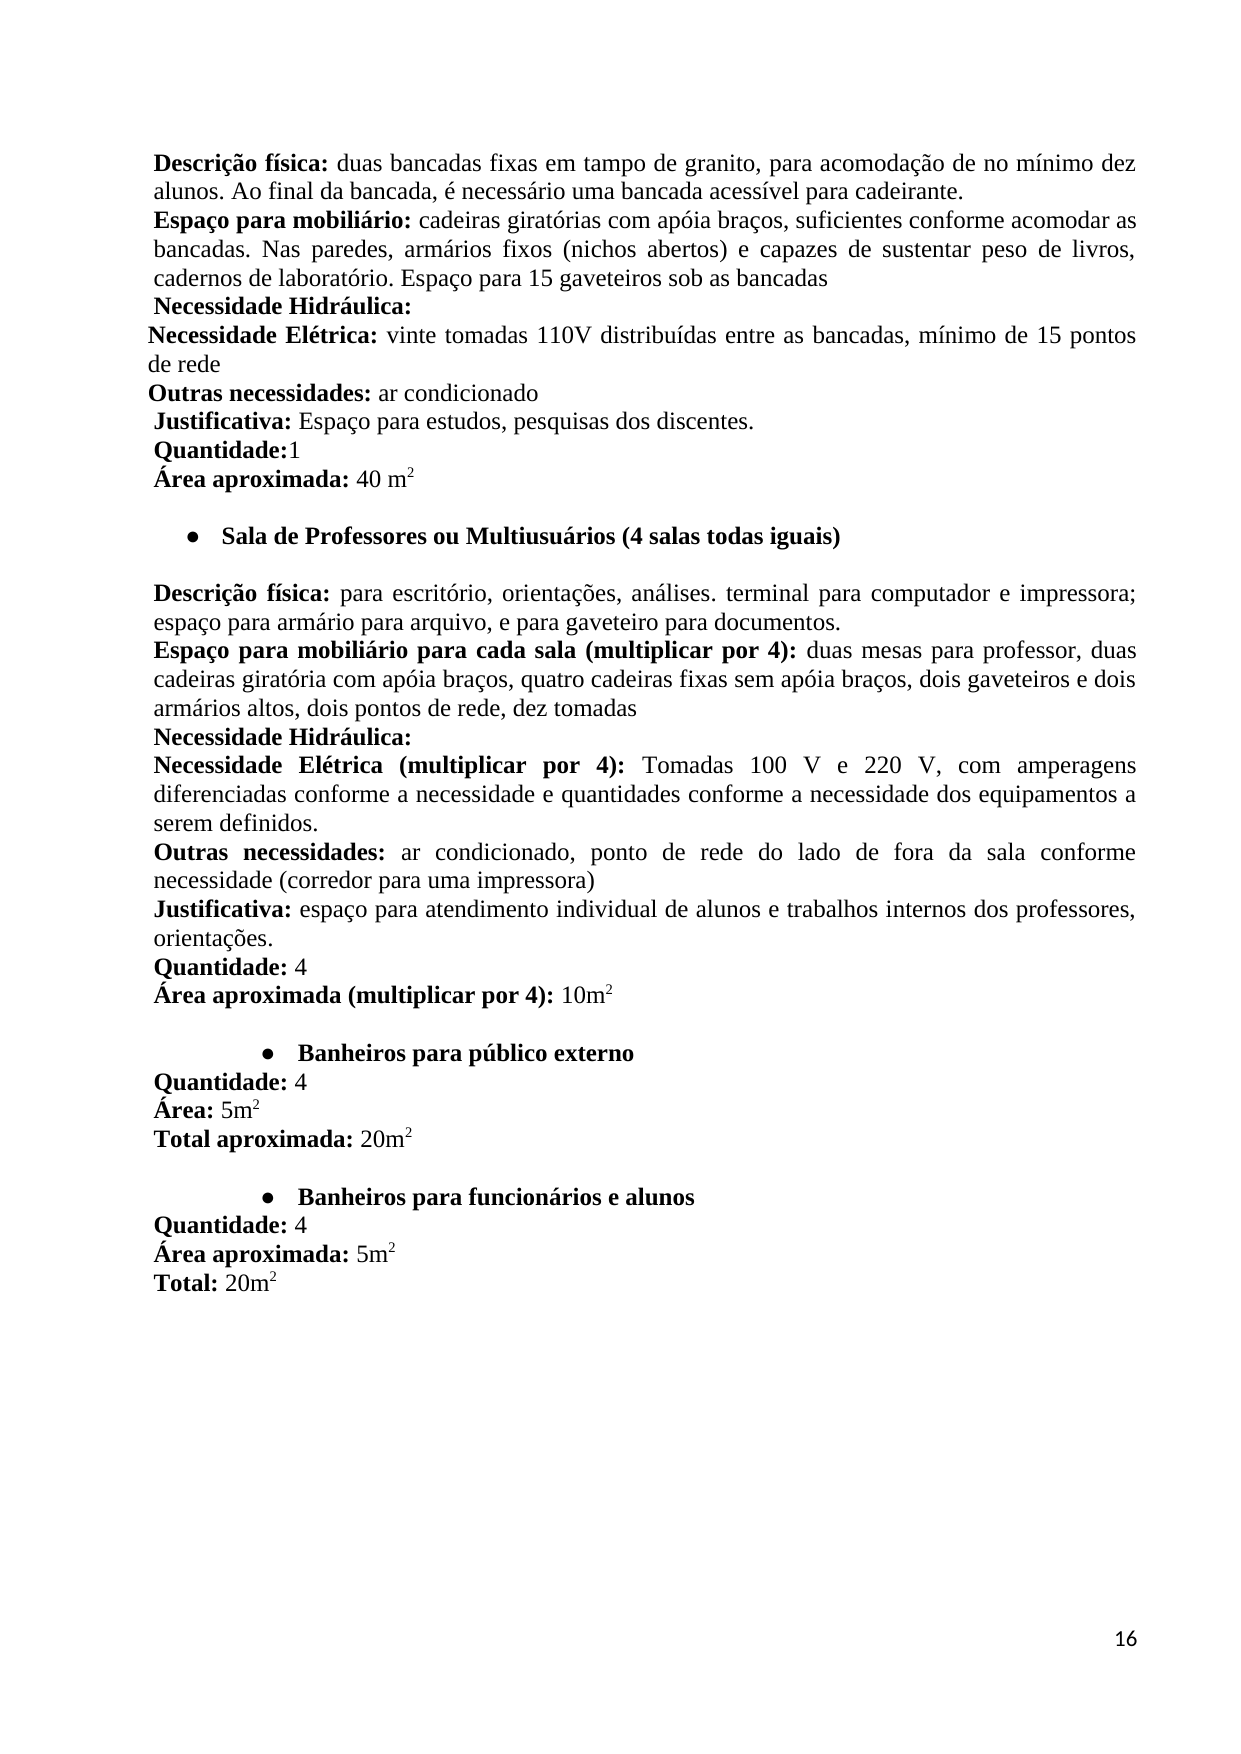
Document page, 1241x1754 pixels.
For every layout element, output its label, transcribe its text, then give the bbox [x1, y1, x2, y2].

text Justificativa: espaço para atendimento individual de alunos e trabalhos internos dos professores, orientações. [153, 894, 1137, 952]
text Quantidade:1 [153, 435, 1137, 464]
text Outras necessidades: ar condicionado, ponto de rede do lado de fora da sala conforme necessidade (corredor para uma impressora) [153, 837, 1137, 894]
text Espaço para mobiliário para cada sala (multiplicar por 4): duas mesas para professor, duas cadeiras giratória com apóia braços, quatro cadeiras fixas sem apóia braços, dois gaveteiros e dois armários altos, dois pontos de rede, dez tomadas [153, 636, 1137, 722]
text Necessidade Elétrica (multiplicar por 4): Tomadas 100 V e 220 V, com amperagens diferenciadas conforme a necessidade e quantidades conforme a necessidade dos equipamentos a serem definidos. [153, 751, 1137, 837]
text Área aproximada (multiplicar por 4): 10m2 [153, 981, 1137, 1009]
text Necessidade Elétrica: vinte tomadas 110V distribuídas entre as bancadas, mínimo de 15 pontos de rede [148, 320, 1137, 378]
list Banheiros para público externo [260, 1038, 1137, 1067]
text Descrição física: duas bancadas fixas em tampo de granito, para acomodação de no mínimo dez alunos. Ao final da bancada, é necessário uma bancada acessível para cadeirante. [153, 148, 1137, 205]
text Justificativa: Espaço para estudos, pesquisas dos discentes. [153, 406, 1137, 435]
text Quantidade: 4 [153, 952, 1137, 981]
text Total aproximada: 20m2 [153, 1124, 1137, 1153]
text Área: 5m2 [153, 1096, 1137, 1124]
text Área aproximada: 5m2 [153, 1239, 1137, 1268]
list Sala de Professores ou Multiusuários (4 salas todas iguais) [185, 521, 1137, 550]
text Área aproximada: 40 m2 [153, 464, 1137, 493]
text Necessidade Hidráulica: [153, 291, 1137, 320]
text Necessidade Hidráulica: [153, 722, 1137, 751]
text Espaço para mobiliário: cadeiras giratórias com apóia braços, suficientes conforme acomodar as bancadas. Nas paredes, armários fixos (nichos abertos) e capazes de sustentar peso de livros, cadernos de laboratório. Espaço para 15 gaveteiros sob as bancadas [153, 205, 1137, 291]
text Outras necessidades: ar condicionado [148, 378, 1137, 406]
text Total: 20m2 [153, 1268, 1137, 1297]
text Quantidade: 4 [153, 1211, 1137, 1239]
text Quantidade: 4 [153, 1067, 1137, 1096]
text Descrição física: para escritório, orientações, análises. terminal para computador e impressora; espaço para armário para arquivo, e para gaveteiro para documentos. [153, 578, 1137, 636]
list Banheiros para funcionários e alunos [260, 1182, 1137, 1211]
